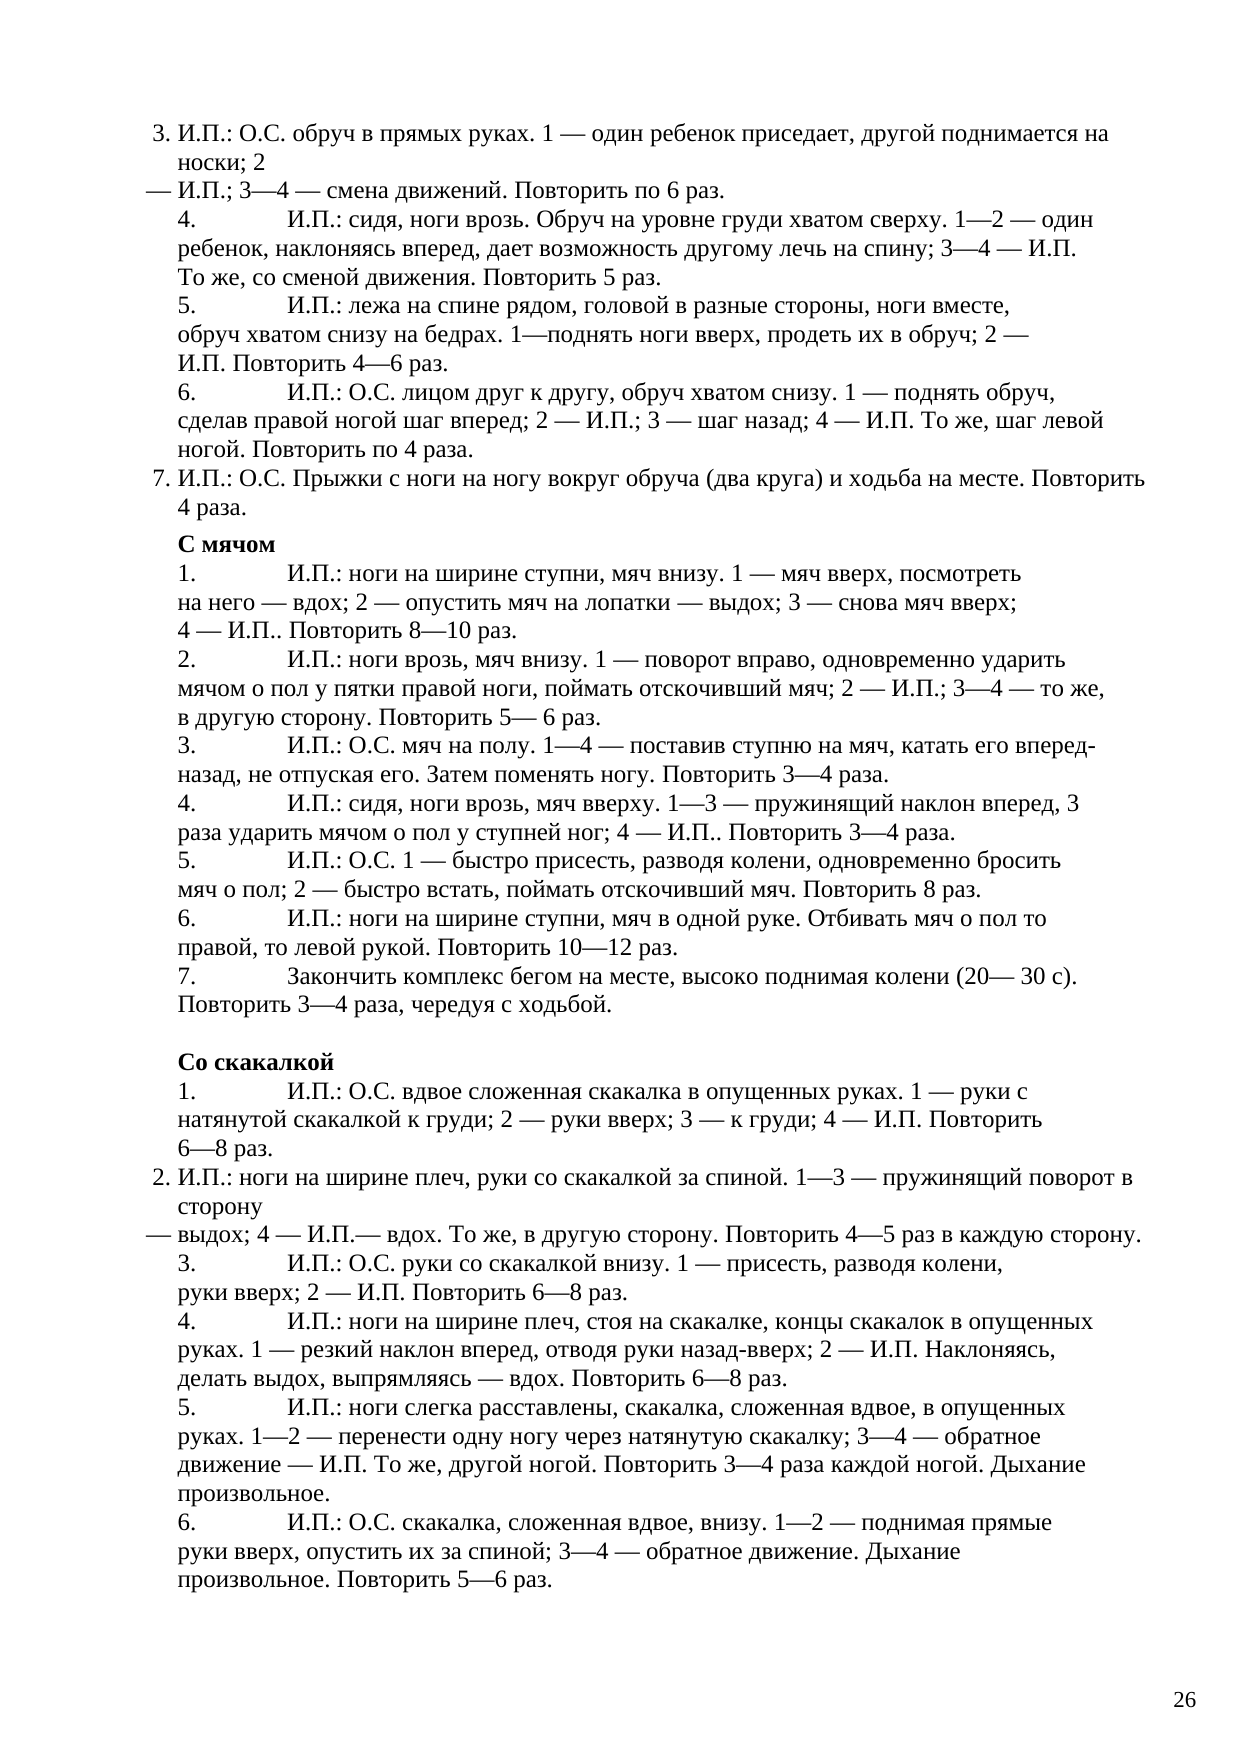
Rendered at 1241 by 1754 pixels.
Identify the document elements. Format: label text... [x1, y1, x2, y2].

list И.П.: сидя, ноги врозь, мяч вверху. 1—3 — пружинящий наклон вперед, 3 раза ударить мячом о пол у ступней ног; 4 — И.П.. Повторить 3—4 раза. [177, 788, 1098, 846]
list И.П.: О.С. скакалка, сложенная вдвое, внизу. 1—2 — поднимая прямые руки вверх, опустить их за спиной; 3—4 — обратное движение. Дыхание произвольное. Повторить 5—6 раз. [177, 1507, 1100, 1593]
list И.П.: О.С. руки со скакалкой внизу. 1 — присесть, разводя колени, руки вверх; 2 — И.П. Повторить 6—8 раз. [177, 1248, 1022, 1306]
list И.П.: О.С. мяч на полу. 1—4 — поставив ступню на мяч, катать его вперед-назад, не отпуская его. Затем поменять ногу. Повторить 3—4 раза. [177, 731, 1124, 788]
list И.П.: О.С. вдвое сложенная скакалка в опущенных руках. 1 — руки с натянутой скакалкой к груди; 2 — руки вверх; 3 — к груди; 4 — И.П. Повторить 6—8 раз. [177, 1076, 1061, 1162]
list И.П.: О.С. Прыжки с ноги на ногу вокруг обруча (два круга) и ходьба на месте. Повторить 4 раза. [152, 463, 1152, 521]
text С мячом [177, 529, 1152, 558]
list И.П.: ноги врозь, мяч внизу. 1 — поворот вправо, одновременно ударить мячом о пол у пятки правой ноги, поймать отскочивший мяч; 2 — И.П.; 3—4 — то же, в другую сторону. Повторить 5— 6 раз. [177, 644, 1116, 731]
list выдох; 4 — И.П.— вдох. То же, в другую сторону. Повторить 4—5 раз в каждую сторону. [146, 1219, 1152, 1248]
list И.П.: О.С. лицом друг к другу, обруч хватом снизу. 1 — поднять обруч, сделав правой ногой шаг вперед; 2 — И.П.; 3 — шаг назад; 4 — И.П. То же, шаг левой ногой. Повторить по 4 раза. [177, 377, 1112, 463]
list И.П.: ноги слегка расставлены, скакалка, сложенная вдвое, в опущенных руках. 1—2 — перенести одну ногу через натянутую скакалку; 3—4 — обратное движение — И.П. То же, другой ногой. Повторить 3—4 раза каждой ногой. Дыхание произвольное. [177, 1392, 1101, 1507]
list И.П.: ноги на ширине ступни, мяч в одной руке. Отбивать мяч о пол то правой, то левой рукой. Повторить 10—12 раз. [177, 903, 1091, 961]
list И.П.: сидя, ноги врозь. Обруч на уровне груди хватом сверху. 1—2 — один ребенок, наклоняясь вперед, дает возможность другому лечь на спину; 3—4 — И.П. То же, со сменой движения. Повторить 5 раз. [177, 204, 1103, 291]
list И.П.: ноги на ширине плеч, руки со скакалкой за спиной. 1—3 — пружинящий поворот в сторону [152, 1162, 1152, 1219]
list И.П.: ноги на ширине ступни, мяч внизу. 1 — мяч вверх, посмотреть на него — вдох; 2 — опустить мяч на лопатки — выдох; 3 — снова мяч вверх; 4 — И.П.. Повторить 8—10 раз. [177, 558, 1035, 644]
list И.П.; 3—4 — смена движений. Повторить по 6 раз. [146, 176, 1152, 204]
text Со скакалкой [177, 1047, 1152, 1076]
list Закончить комплекс бегом на месте, высоко поднимая колени (20— 30 с). Повторить 3—4 раза, чередуя с ходьбой. [177, 961, 1096, 1018]
list И.П.: О.С. 1 — быстро присесть, разводя колени, одновременно бросить мяч о пол; 2 — быстро встать, поймать отскочивший мяч. Повторить 8 раз. [177, 846, 1095, 903]
list И.П.: ноги на ширине плеч, стоя на скакалке, концы скакалок в опущенных руках. 1 — резкий наклон вперед, отводя руки назад-вверх; 2 — И.П. Наклоняясь, делать выдох, выпрямляясь — вдох. Повторить 6—8 раз. [177, 1306, 1118, 1392]
list И.П.: лежа на спине рядом, головой в разные стороны, ноги вместе, обруч хватом снизу на бедрах. 1—поднять ноги вверх, продеть их в обруч; 2 — И.П. Повторить 4—6 раз. [177, 291, 1042, 377]
list И.П.: О.С. обруч в прямых руках. 1 — один ребенок приседает, другой поднимается на носки; 2 [152, 118, 1152, 176]
